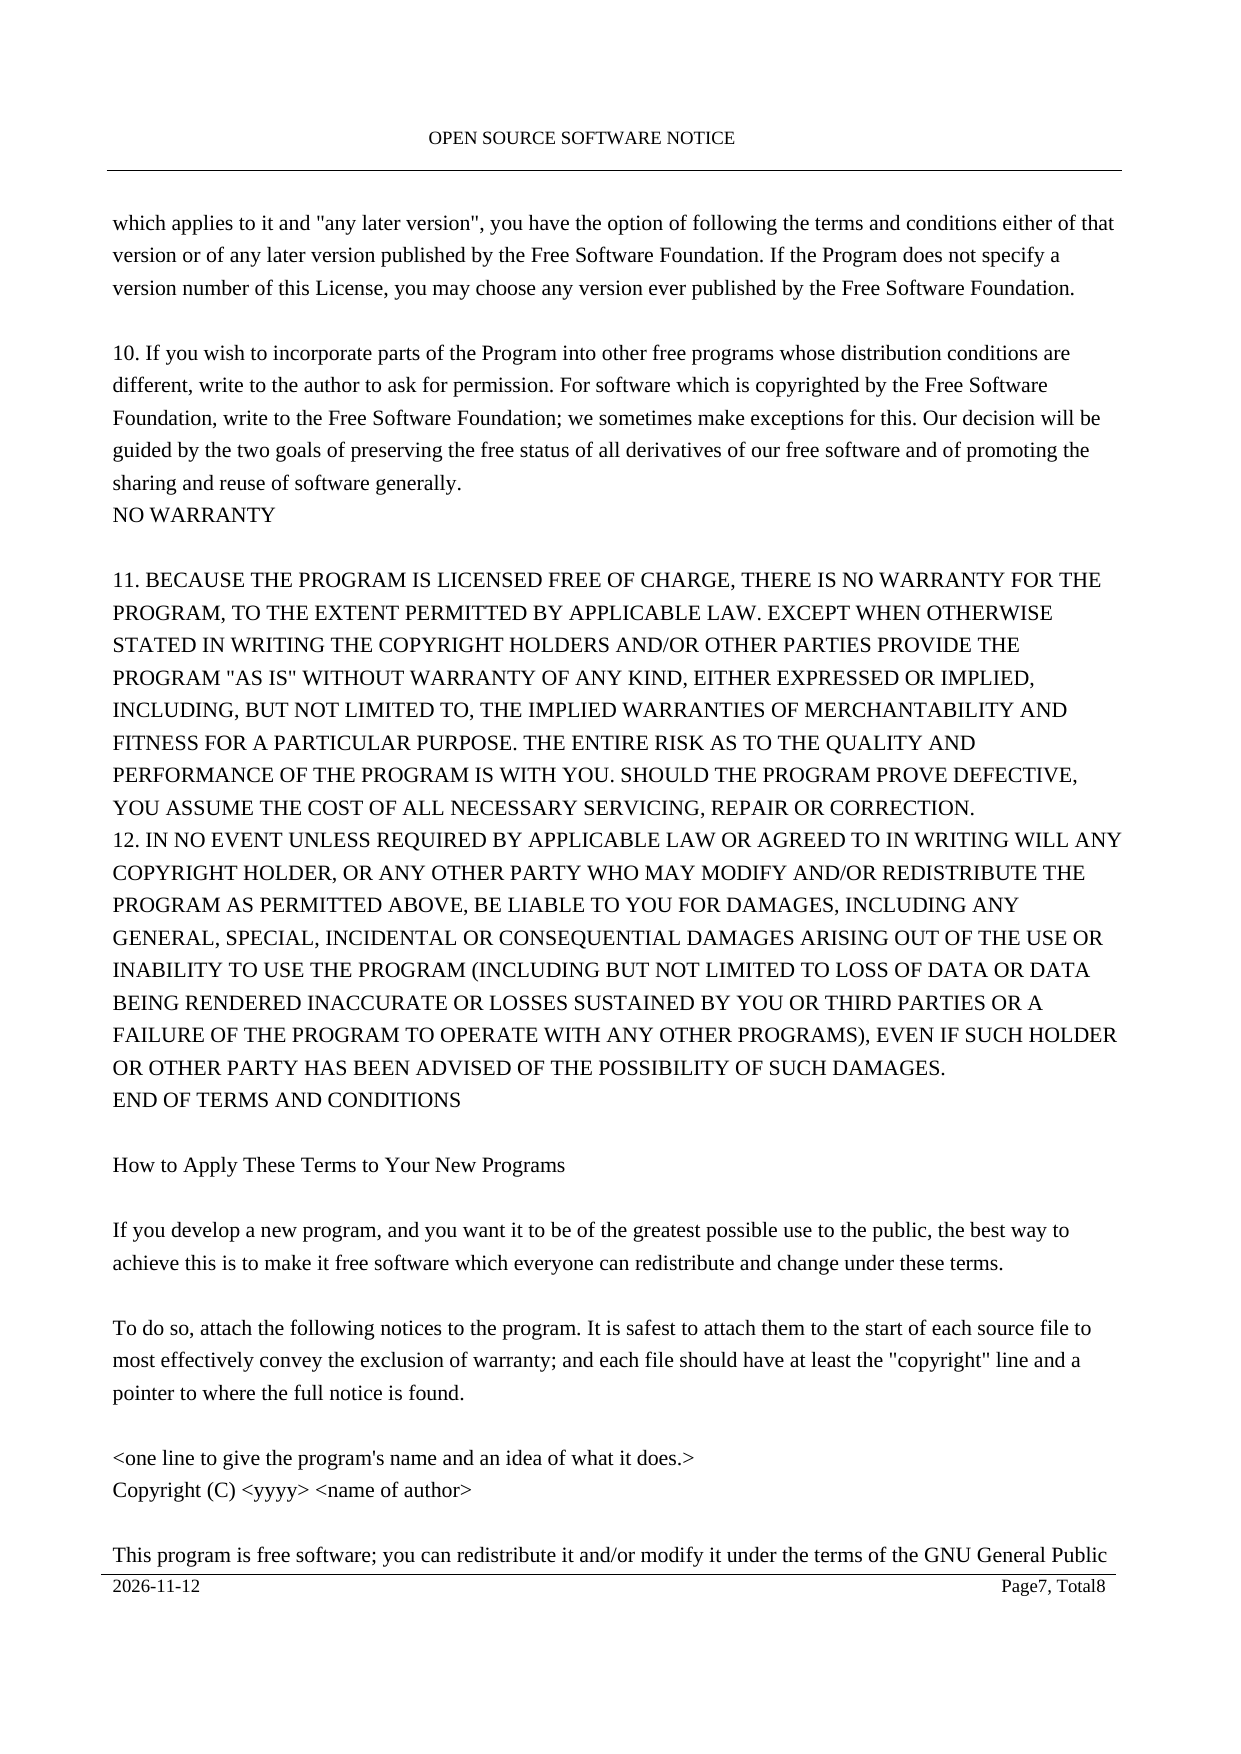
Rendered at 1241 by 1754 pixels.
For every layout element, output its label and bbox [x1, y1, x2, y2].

text [112, 206, 1128, 1571]
